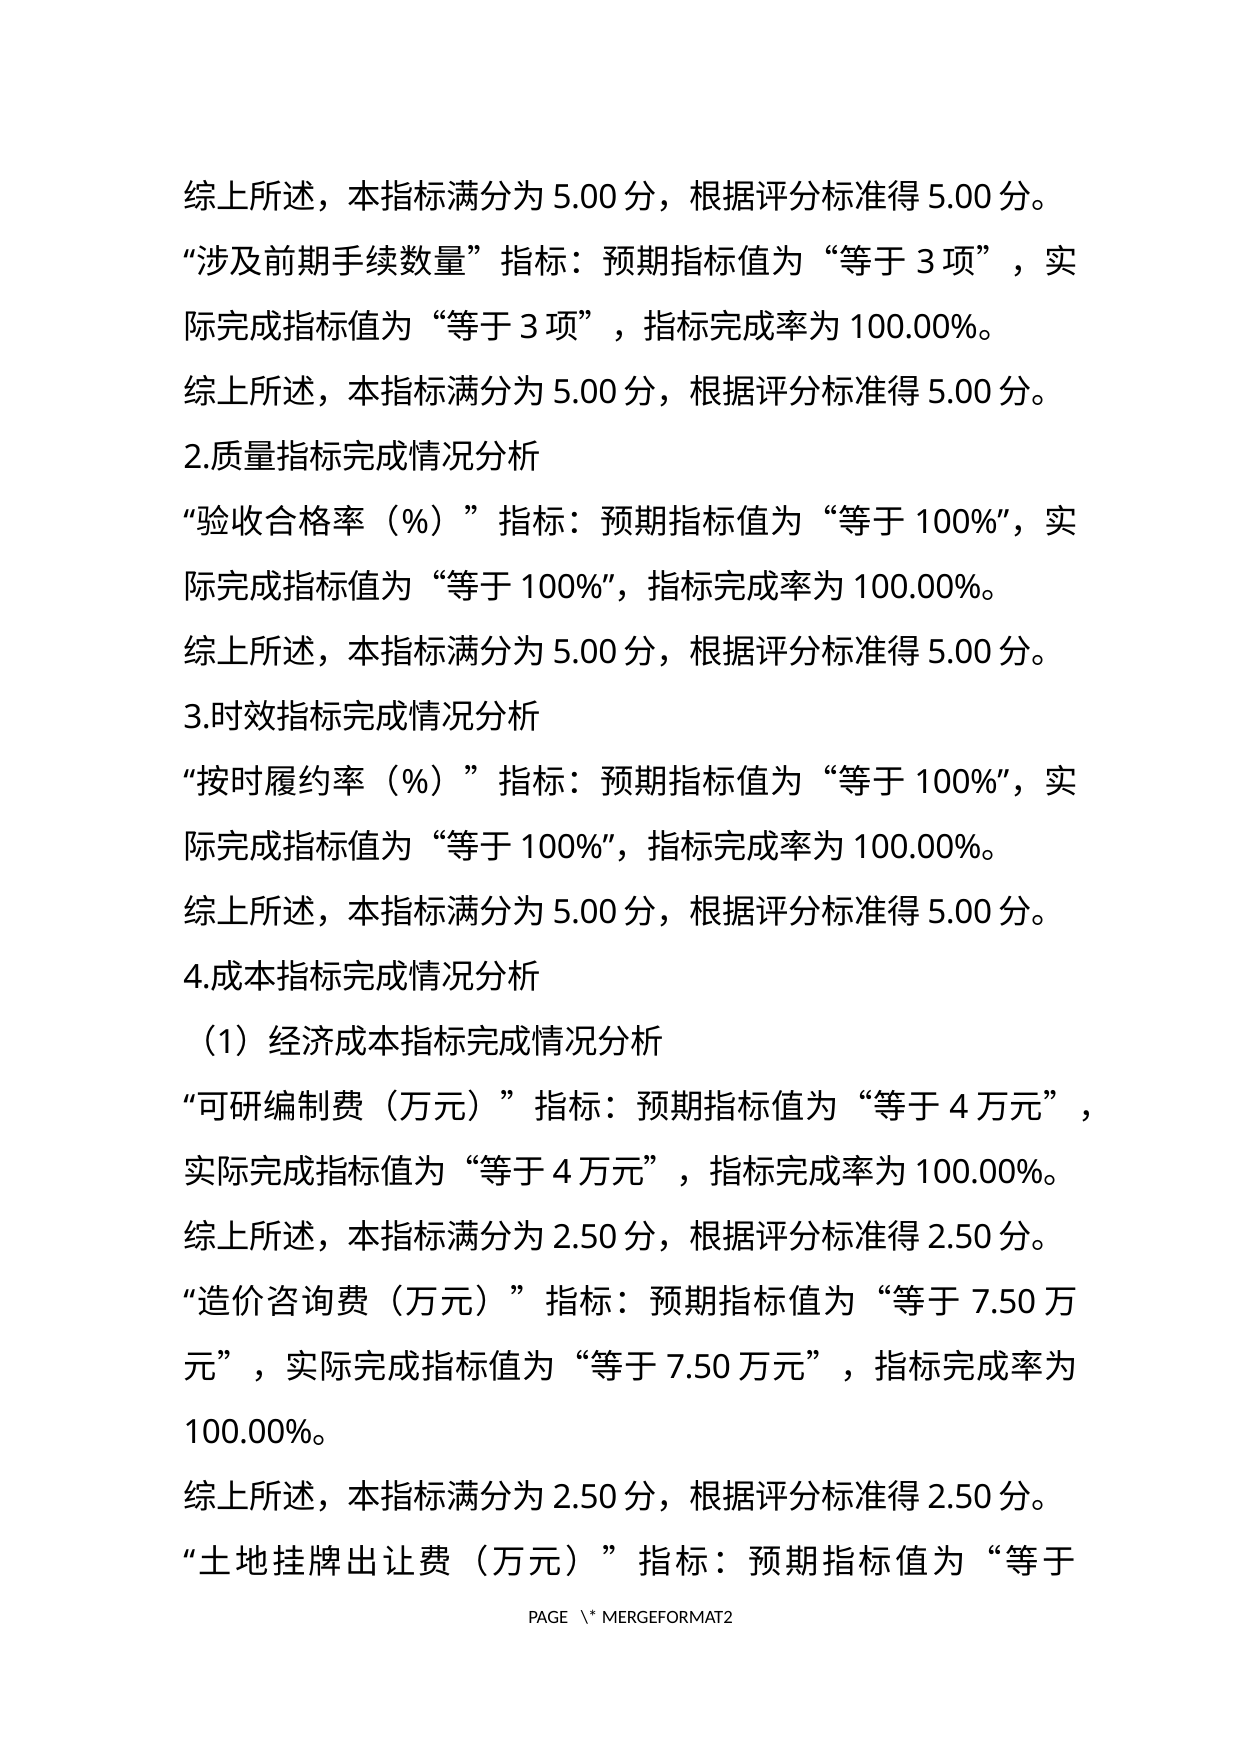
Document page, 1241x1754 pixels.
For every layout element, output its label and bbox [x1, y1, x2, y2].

text [183, 162, 1078, 1592]
